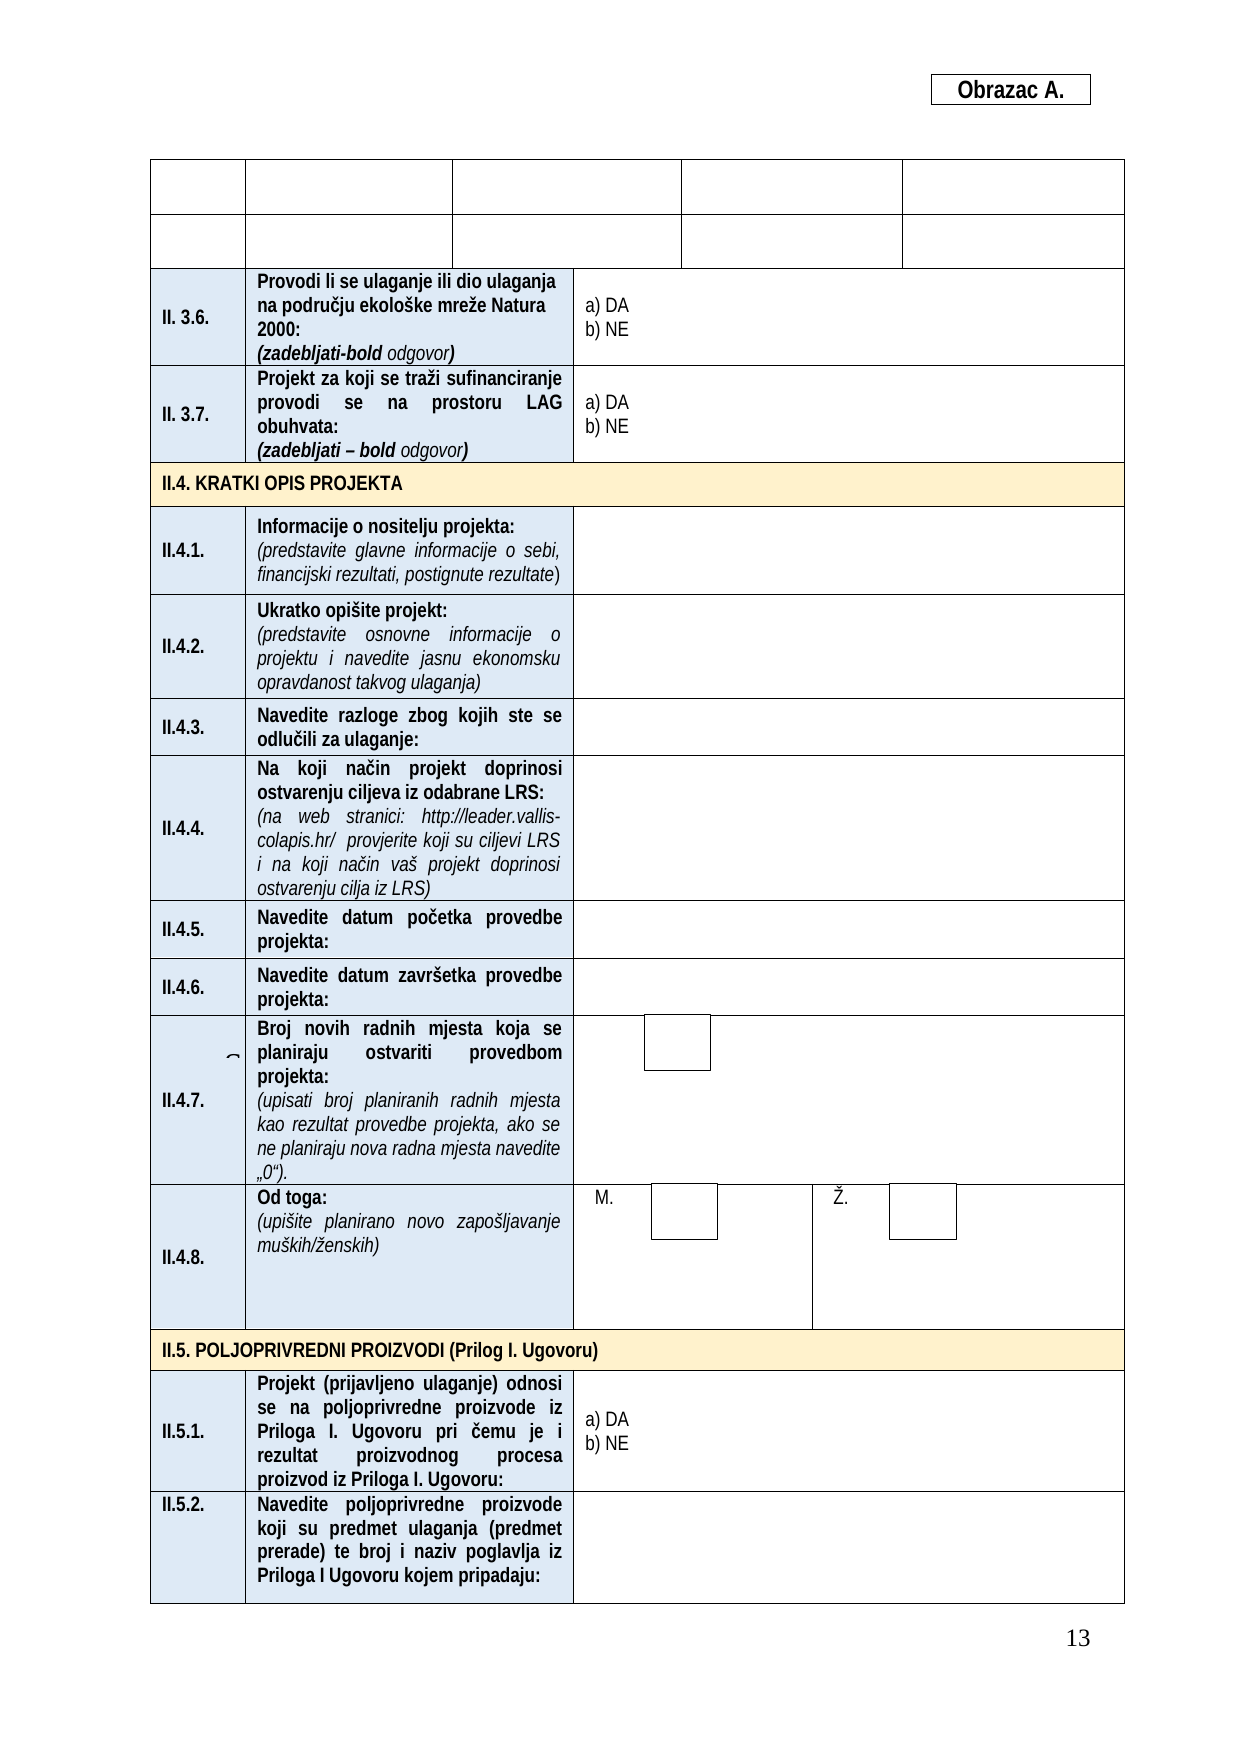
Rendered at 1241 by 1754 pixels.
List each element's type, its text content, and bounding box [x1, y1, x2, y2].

table_cell II.4.5. [151, 901, 245, 957]
table_cell II.5.2. [151, 1492, 245, 1603]
table_cell [246, 160, 452, 214]
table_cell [246, 1492, 573, 1603]
table_cell [453, 215, 681, 268]
table_cell [682, 215, 902, 268]
table_cell Projekt za koji se traži sufinanciranje provodi se na prostoru LAG obuhvata: (zadebljati – bold odgovor) [246, 366, 573, 462]
table_cell II.4.2. [151, 595, 245, 698]
table_cell [574, 901, 1124, 957]
table_cell Navedite razloge zbog kojih ste se odlučili za ulaganje: [246, 699, 573, 755]
table_cell II.4.4. [151, 756, 245, 900]
table_cell II. 3.7. [151, 366, 245, 462]
table_cell II.4.8. [151, 1185, 245, 1328]
table_cell [574, 756, 1124, 900]
table_cell Provodi li se ulaganje ili dio ulaganja na području ekološke mreže Natura 2000: (zadebljati-bold odgovor) [246, 269, 573, 365]
table_cell Na koji način projekt doprinosi ostvarenju ciljeva iz odabrane LRS: (na web stranici: http://leader.vallis-colapis.hr/ provjerite koji su ciljevi LRS i na koji način vaš projekt doprinosi ostvarenju cilja iz LRS) [246, 756, 573, 900]
table_cell [574, 507, 1124, 594]
table_cell Navedite datum početka provedbe projekta: [246, 901, 573, 957]
table_cell II.4.6. [151, 959, 245, 1015]
table_cell [903, 160, 1124, 214]
table_cell [453, 160, 681, 214]
table_cell Navedite datum završetka provedbe projekta: [246, 959, 573, 1015]
table_cell [574, 595, 1124, 698]
table_cell Broj novih radnih mjesta koja se planiraju ostvariti provedbom projekta: (upisati broj planiranih radnih mjesta kao rezultat provedbe projekta, ako se ne planiraju nova radna mjesta navedite „0“). [246, 1016, 573, 1184]
table_cell Ukratko opišite projekt: (predstavite osnovne informacije o projektu i navedite jasnu ekonomsku opravdanost takvog ulaganja) [246, 595, 573, 698]
table_cell [151, 215, 245, 268]
table_cell a) DA b) NE [574, 366, 1124, 462]
table_cell a) DA b) NE [574, 269, 1124, 365]
table_cell II.4. KRATKI OPIS PROJEKTA [151, 463, 1124, 506]
table_cell M. [574, 1185, 812, 1328]
table_cell [574, 699, 1124, 755]
table_cell Ž. [813, 1185, 1124, 1328]
table_cell [151, 160, 245, 214]
table_cell II.5.1. [151, 1371, 245, 1491]
table_cell [682, 160, 902, 214]
table_cell Informacije o nositelju projekta: (predstavite glavne informacije o sebi, financijski rezultati, postignute rezultate) [246, 507, 573, 594]
table_cell II. 3.6. [151, 269, 245, 365]
table_cell II.4.3. [151, 699, 245, 755]
table_cell II.5. POLJOPRIVREDNI PROIZVODI (Prilog I. Ugovoru) [151, 1330, 1124, 1370]
table_cell [574, 959, 1124, 1015]
table_cell [246, 215, 452, 268]
table_cell a) DA b) NE [574, 1371, 1124, 1491]
table_cell [574, 1492, 1124, 1603]
table_cell [903, 215, 1124, 268]
table_cell Od toga: (upišite planirano novo zapošljavanje muških/ženskih) [246, 1185, 573, 1328]
table_cell Projekt (prijavljeno ulaganje) odnosi se na poljoprivredne proizvode iz Priloga I. Ugovoru pri čemu je i rezultat proizvodnog procesa proizvod iz Priloga I. Ugovoru: [246, 1371, 573, 1491]
table_cell [574, 1016, 1124, 1184]
table_cell II.4.7. [151, 1016, 245, 1184]
table_cell II.4.1. [151, 507, 245, 594]
